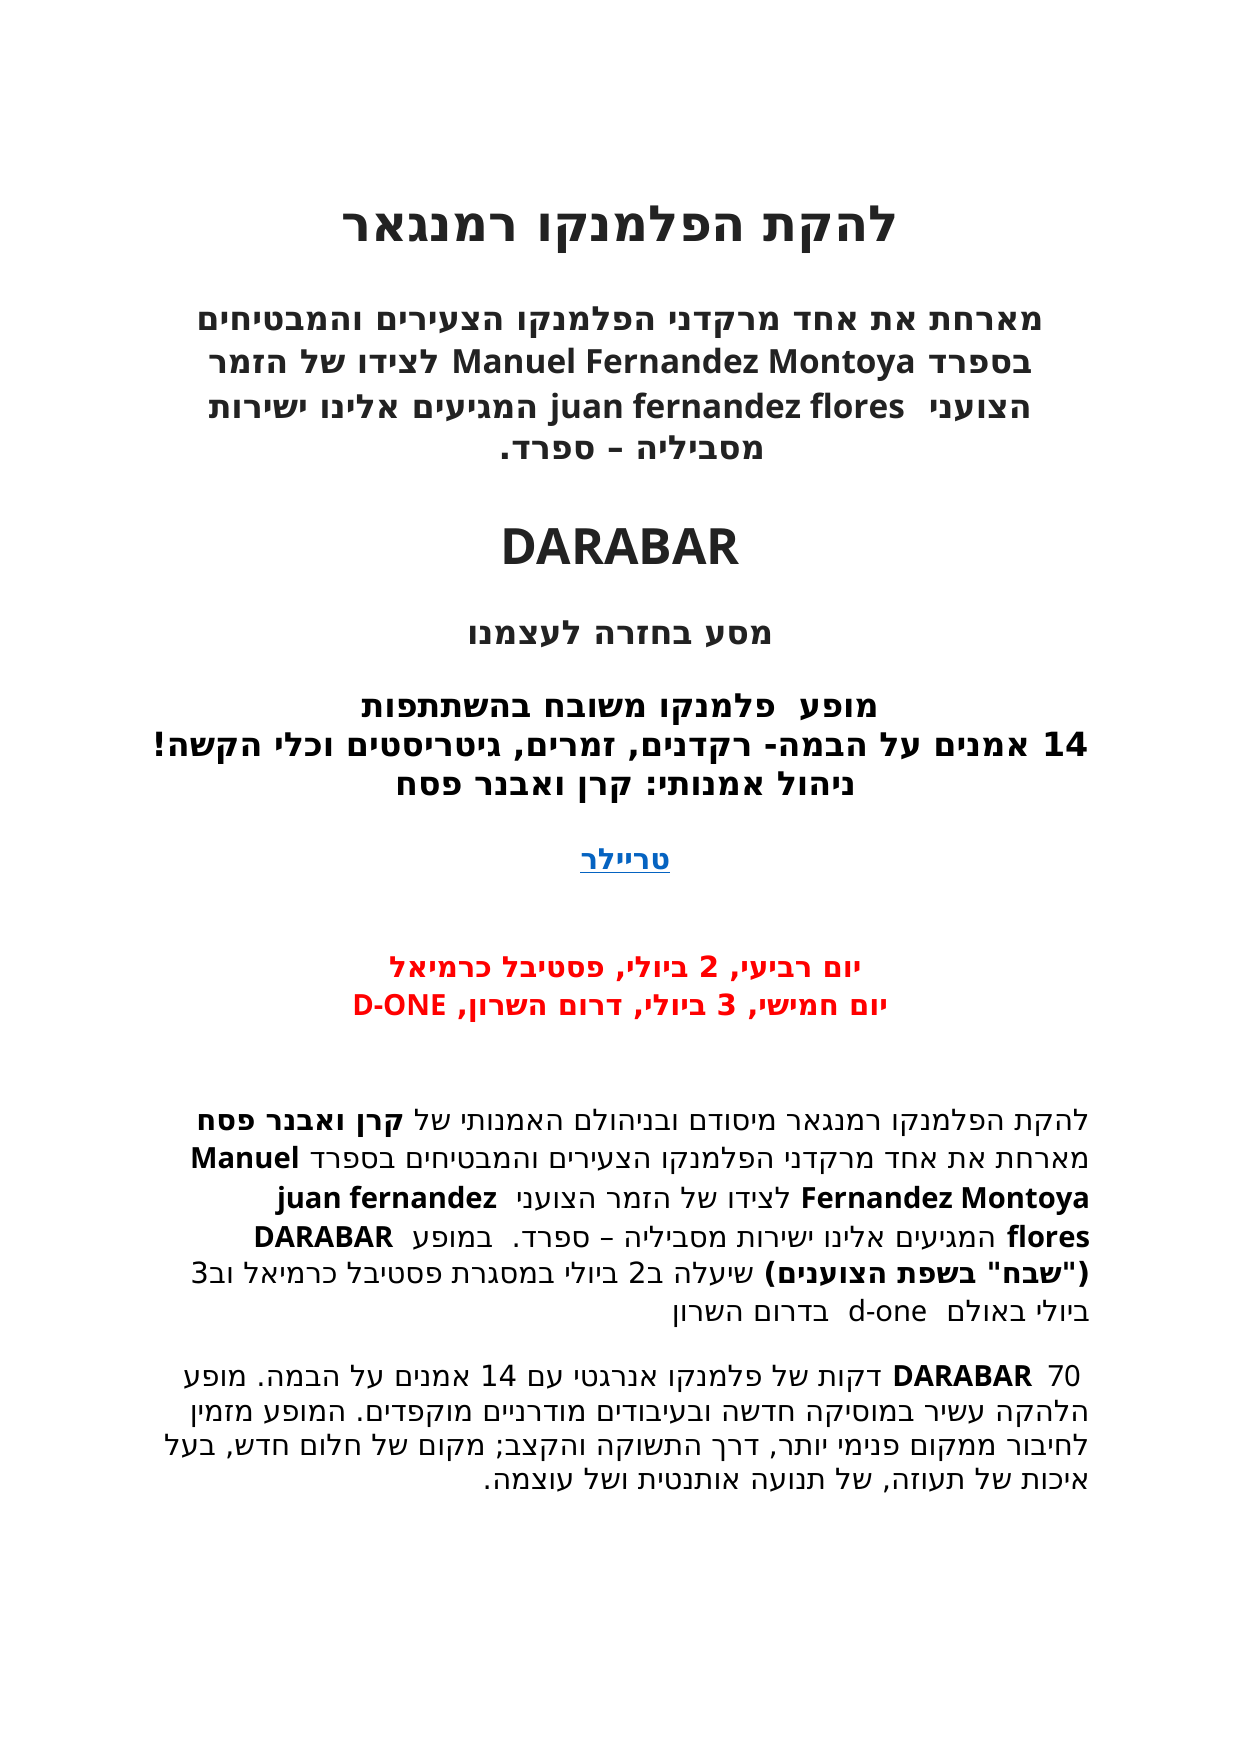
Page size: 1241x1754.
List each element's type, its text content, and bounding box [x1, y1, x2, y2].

text DARABAR 70 דקות של פלמנקו אנרגטי עם 14 אמנים על הבמה. מופע הלהקה עשיר במוסיקה חדשה ובעיבודים מודרניים מוקפדים. המופע מזמין לחיבור ממקום פנימי יותר, דרך התשוקה והקצב; מקום של חלום חדש, בעל איכות של תעוזה, של תנועה אותנטית ושל עוצמה. [150, 1355, 1090, 1496]
text להקת הפלמנקו רמנגאר מיסודם ובניהולם האמנותי של קרן ואבנר פסח מארחת את אחד מרקדני הפלמנקו הצעירים והמבטיחים בספרד Manuel Fernandez Montoya לצידו של הזמר הצועני juan fernandez flores המגיעים אלינו ישירות מסביליה – ספרד. במופע DARABAR ("שבח" בשפת הצוענים) שיעלה ב2 ביולי במסגרת פסטיבל כרמיאל וב3 ביולי באולם d-one בדרום השרון [150, 1103, 1090, 1330]
text להקת הפלמנקו רמנגאר [150, 195, 1090, 254]
text טריילר [150, 843, 1090, 877]
text מופע פלמנקו משובח בהשתתפות [150, 686, 1090, 725]
text מארחת את אחד מרקדני הפלמנקו הצעירים והמבטיחים בספרד Manuel Fernandez Montoya לצידו של הזמר הצועני juan fernandez flores המגיעים אלינו ישירות מסביליה – ספרד. DARABAR [150, 299, 1090, 579]
text מסע בחזרה לעצמנו [150, 613, 1090, 652]
text 14 אמנים על הבמה- רקדנים, זמרים, גיטריסטים וכלי הקשה! [150, 725, 1090, 764]
text ניהול אמנותי: קרן ואבנר פסח [150, 764, 1090, 803]
text יום רביעי, 2 ביולי, פסטיבל כרמיאל יום חמישי, 3 ביולי, דרום השרון, D-ONE [150, 916, 1090, 1024]
